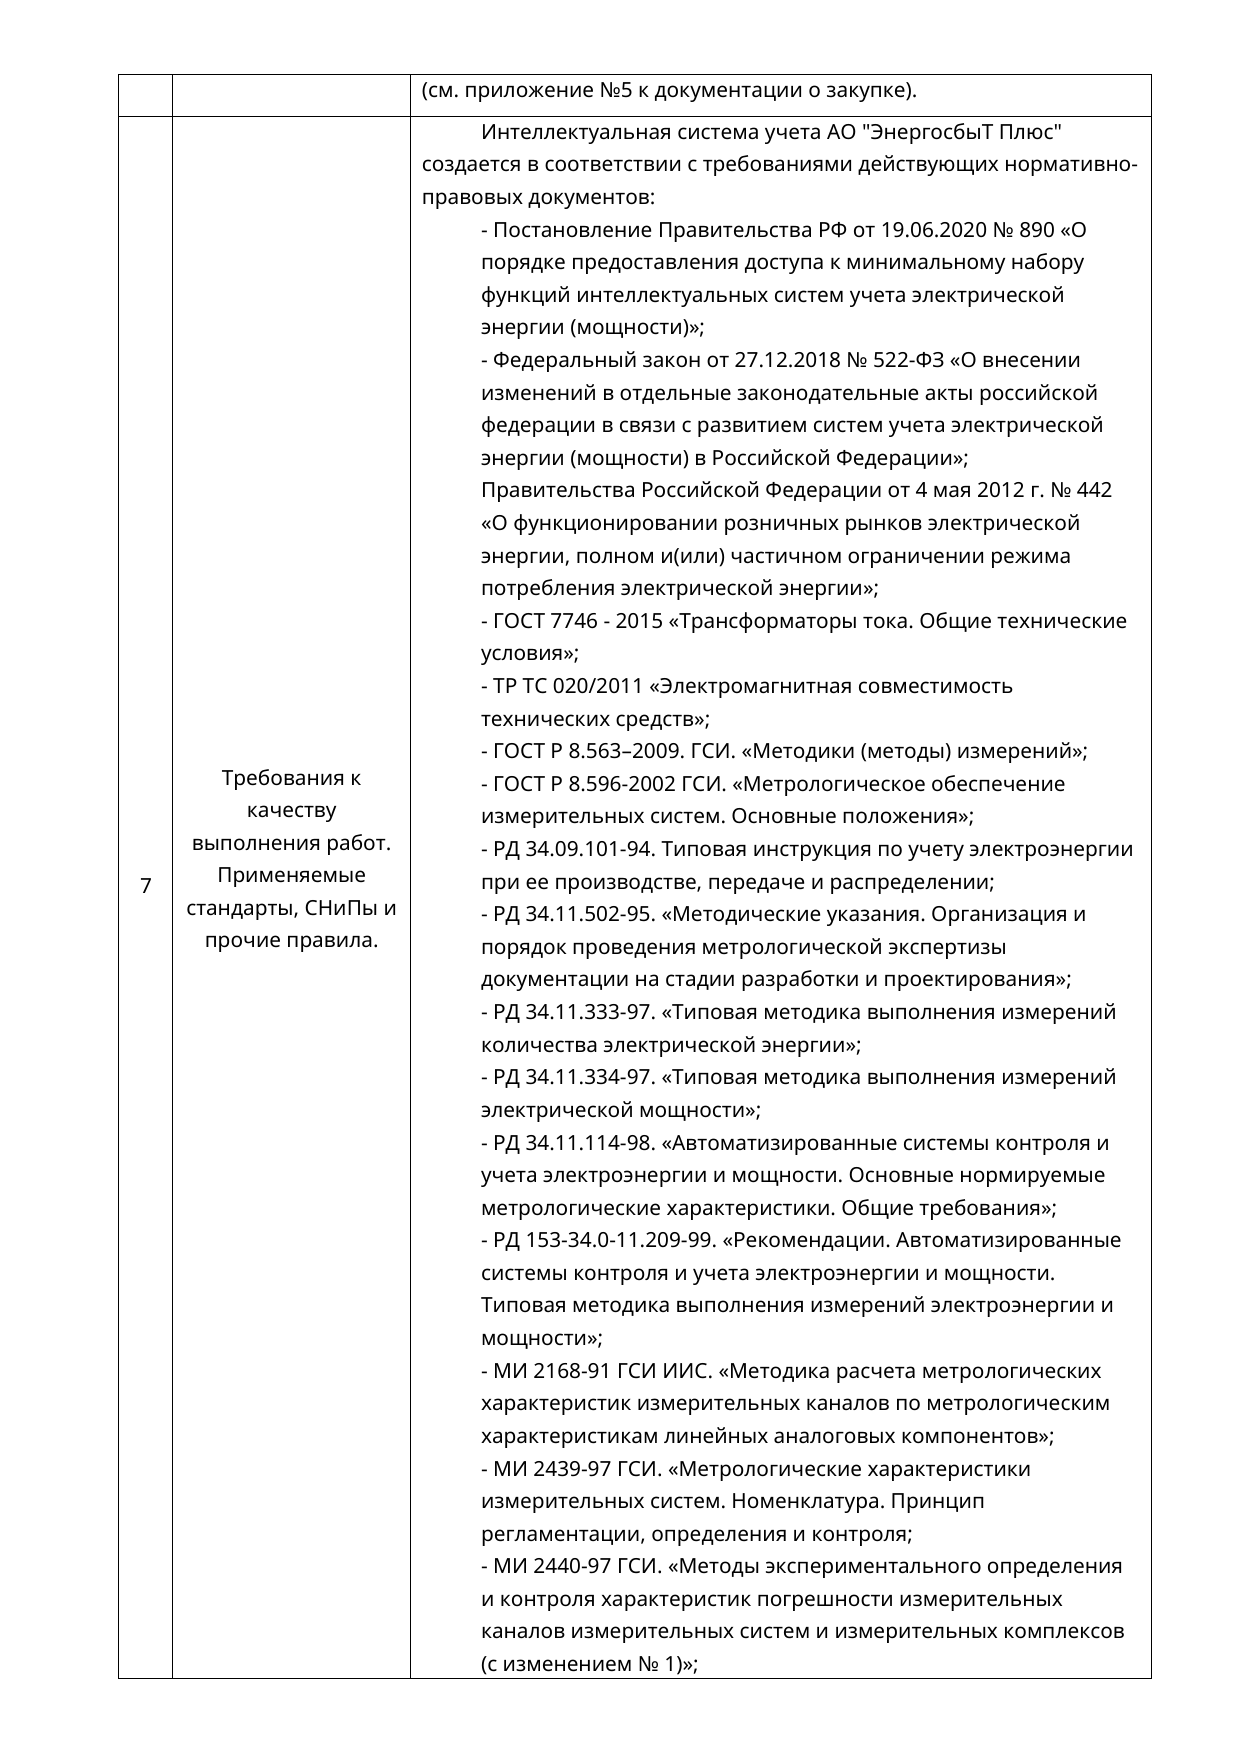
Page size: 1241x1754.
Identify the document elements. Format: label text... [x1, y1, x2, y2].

table_cell 6 [119, 75, 172, 116]
table_cell 7 [119, 117, 172, 1678]
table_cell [411, 117, 1151, 1678]
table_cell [173, 75, 410, 116]
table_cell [411, 75, 1151, 116]
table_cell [173, 117, 410, 1678]
